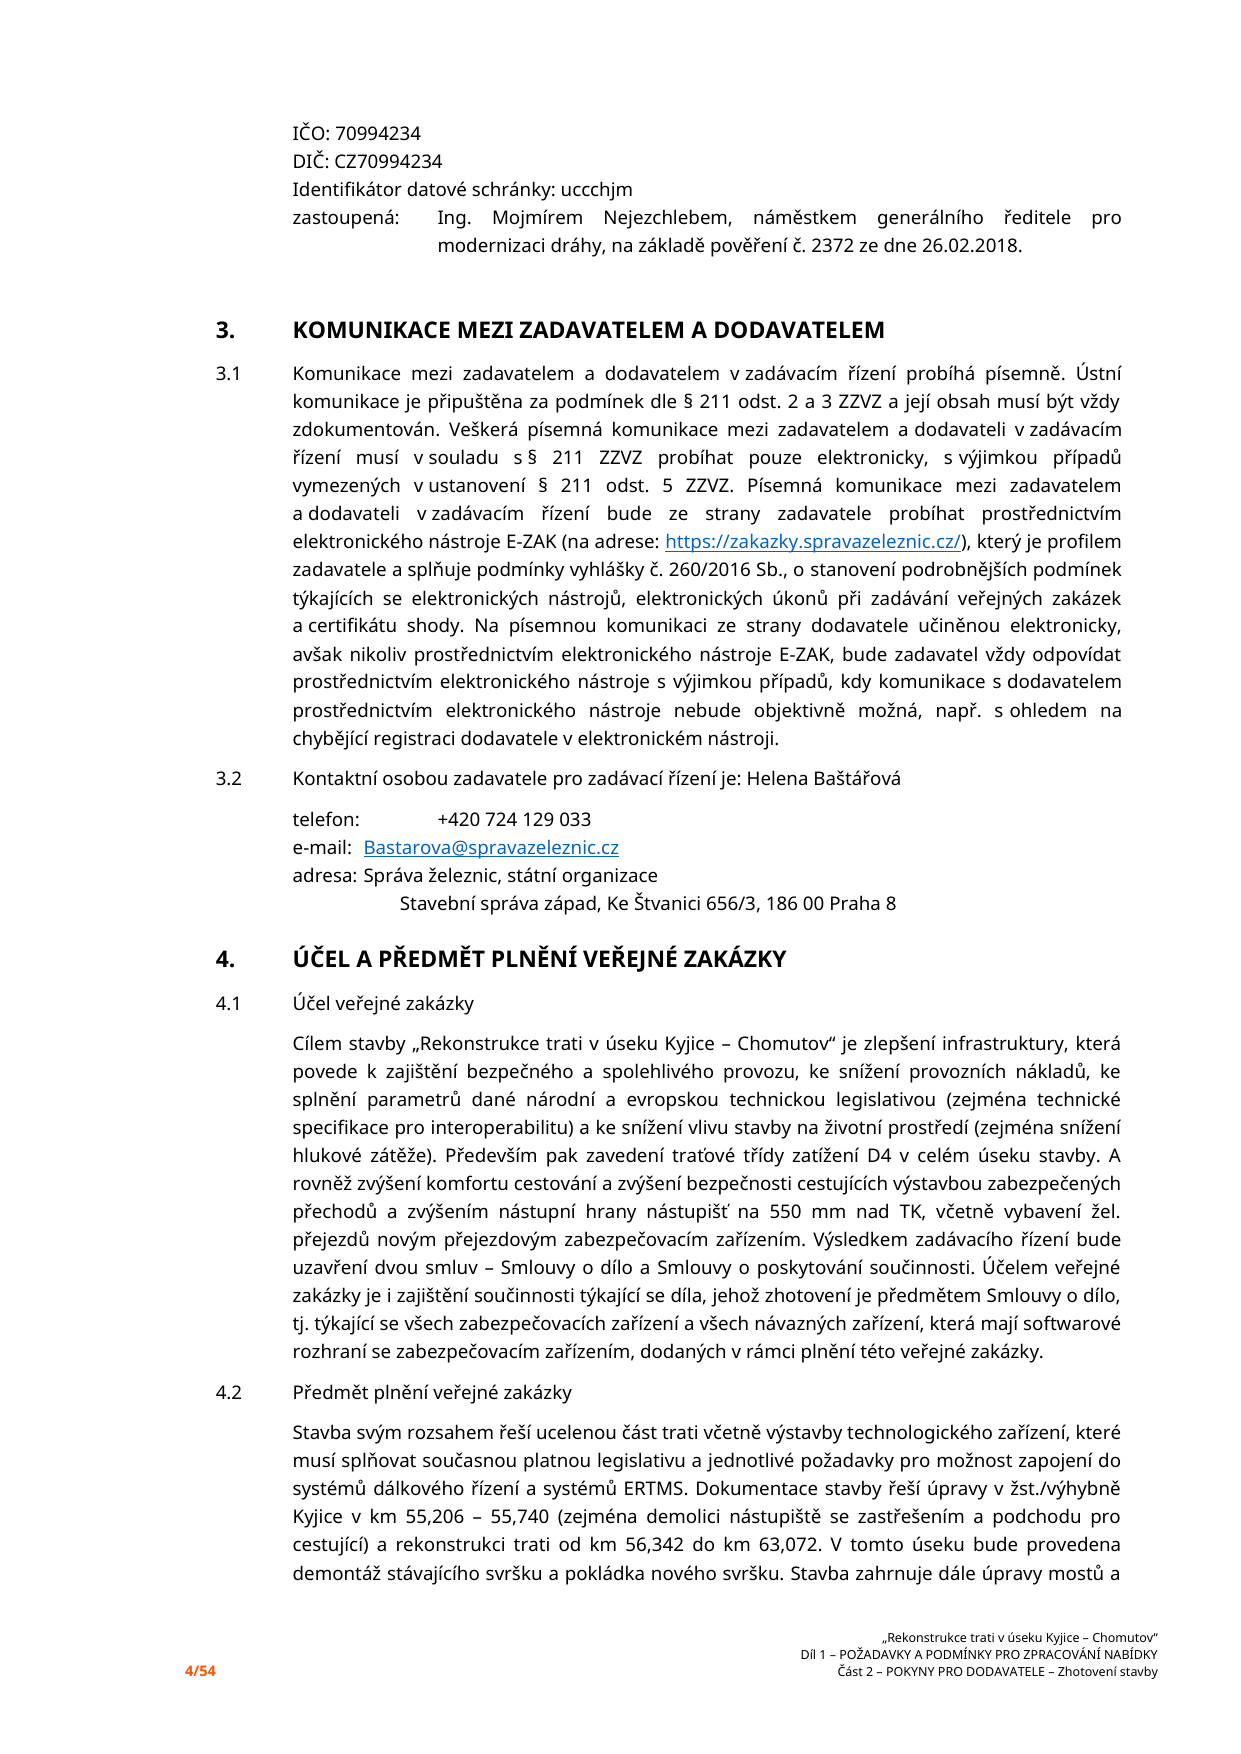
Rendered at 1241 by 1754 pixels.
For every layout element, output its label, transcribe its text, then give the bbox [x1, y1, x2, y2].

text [292, 1420, 1122, 1585]
text Identifikátor datové schránky: uccchjm [292, 177, 1122, 202]
text zastoupená: Ing. Mojmírem Nejezchlebem, náměstkem generálního ředitele pro modernizaci dráhy, na základě pověření č. 2372 ze dne 26.02.2018. [292, 205, 1122, 258]
text Předmět plnění veřejné zakázky [216, 1379, 1122, 1405]
text ÚČEL a PŘEDMĚT PLNĚNÍ VEŘEJNÉ ZAKÁZKY [216, 943, 1122, 974]
text KOMUNIKACE MEZI ZADAVATELEM a DODAVATELEM [216, 314, 1122, 345]
text telefon: +420 724 129 033 [292, 806, 1122, 831]
text Účel veřejné zakázky [216, 990, 1122, 1015]
text Kontaktní osobou zadavatele pro zadávací řízení je: Helena Baštářová [216, 765, 1122, 791]
text Cílem stavby „Rekonstrukce trati v úseku Kyjice – Chomutov“ je zlepšení infrastruktury, která povede k zajištění bezpečného a spolehlivého provozu, ke snížení provozních nákladů, ke splnění parametrů dané národní a evropskou technickou legislativou (zejména technické specifikace pro interoperabilitu) a ke snížení vlivu stavby na životní prostředí (zejména snížení hlukové zátěže). Především pak zavedení traťové třídy zatížení D4 v celém úseku stavby. A rovněž zvýšení komfortu cestování a zvýšení bezpečnosti cestujících výstavbou zabezpečených přechodů a zvýšením nástupní hrany nástupišť na 550 mm nad TK, včetně vybavení žel. přejezdů novým přejezdovým zabezpečovacím zařízením. Výsledkem zadávacího řízení bude uzavření dvou smluv – Smlouvy o dílo a Smlouvy o poskytování součinnosti. Účelem veřejné zakázky je i zajištění součinnosti týkající se díla, jehož zhotovení je předmětem Smlouvy o dílo, tj. týkající se všech zabezpečovacích zařízení a všech návazných zařízení, která mají softwarové rozhraní se zabezpečovacím zařízením, dodaných v rámci plnění této veřejné zakázky. [292, 1030, 1122, 1364]
text DIČ: CZ70994234 [292, 149, 1122, 174]
text adresa: Správa železnic, státní organizace [292, 862, 1122, 887]
text e-mail: Bastarova@spravazeleznic.cz [292, 834, 1122, 859]
text Stavební správa západ, Ke Štvanici 656/3, 186 00 Praha 8 [292, 890, 1122, 916]
text IČO: 70994234 [292, 121, 1122, 146]
text Komunikace mezi zadavatelem a dodavatelem v zadávacím řízení probíhá písemně. Ústní komunikace je připuštěna za podmínek dle § 211 odst. 2 a 3 ZZVZ a její obsah musí být vždy zdokumentován. Veškerá písemná komunikace mezi zadavatelem a dodavateli v zadávacím řízení musí v souladu s § 211 ZZVZ probíhat pouze elektronicky, s výjimkou případů vymezených v ustanovení § 211 odst. 5 ZZVZ. Písemná komunikace mezi zadavatelem a dodavateli v zadávacím řízení bude ze strany zadavatele probíhat prostřednictvím elektronického nástroje E-ZAK (na adrese: https://zakazky.spravazeleznic.cz/), který je profilem zadavatele a splňuje podmínky vyhlášky č. 260/2016 Sb., o stanovení podrobnějších podmínek týkajících se elektronických nástrojů, elektronických úkonů při zadávání veřejných zakázek a certifikátu shody. Na písemnou komunikaci ze strany dodavatele učiněnou elektronicky, avšak nikoliv prostřednictvím elektronického nástroje E-ZAK, bude zadavatel vždy odpovídat prostřednictvím elektronického nástroje s výjimkou případů, kdy komunikace s dodavatelem prostřednictvím elektronického nástroje nebude objektivně možná, např. s ohledem na chybějící registraci dodavatele v elektronickém nástroji. [216, 361, 1122, 750]
